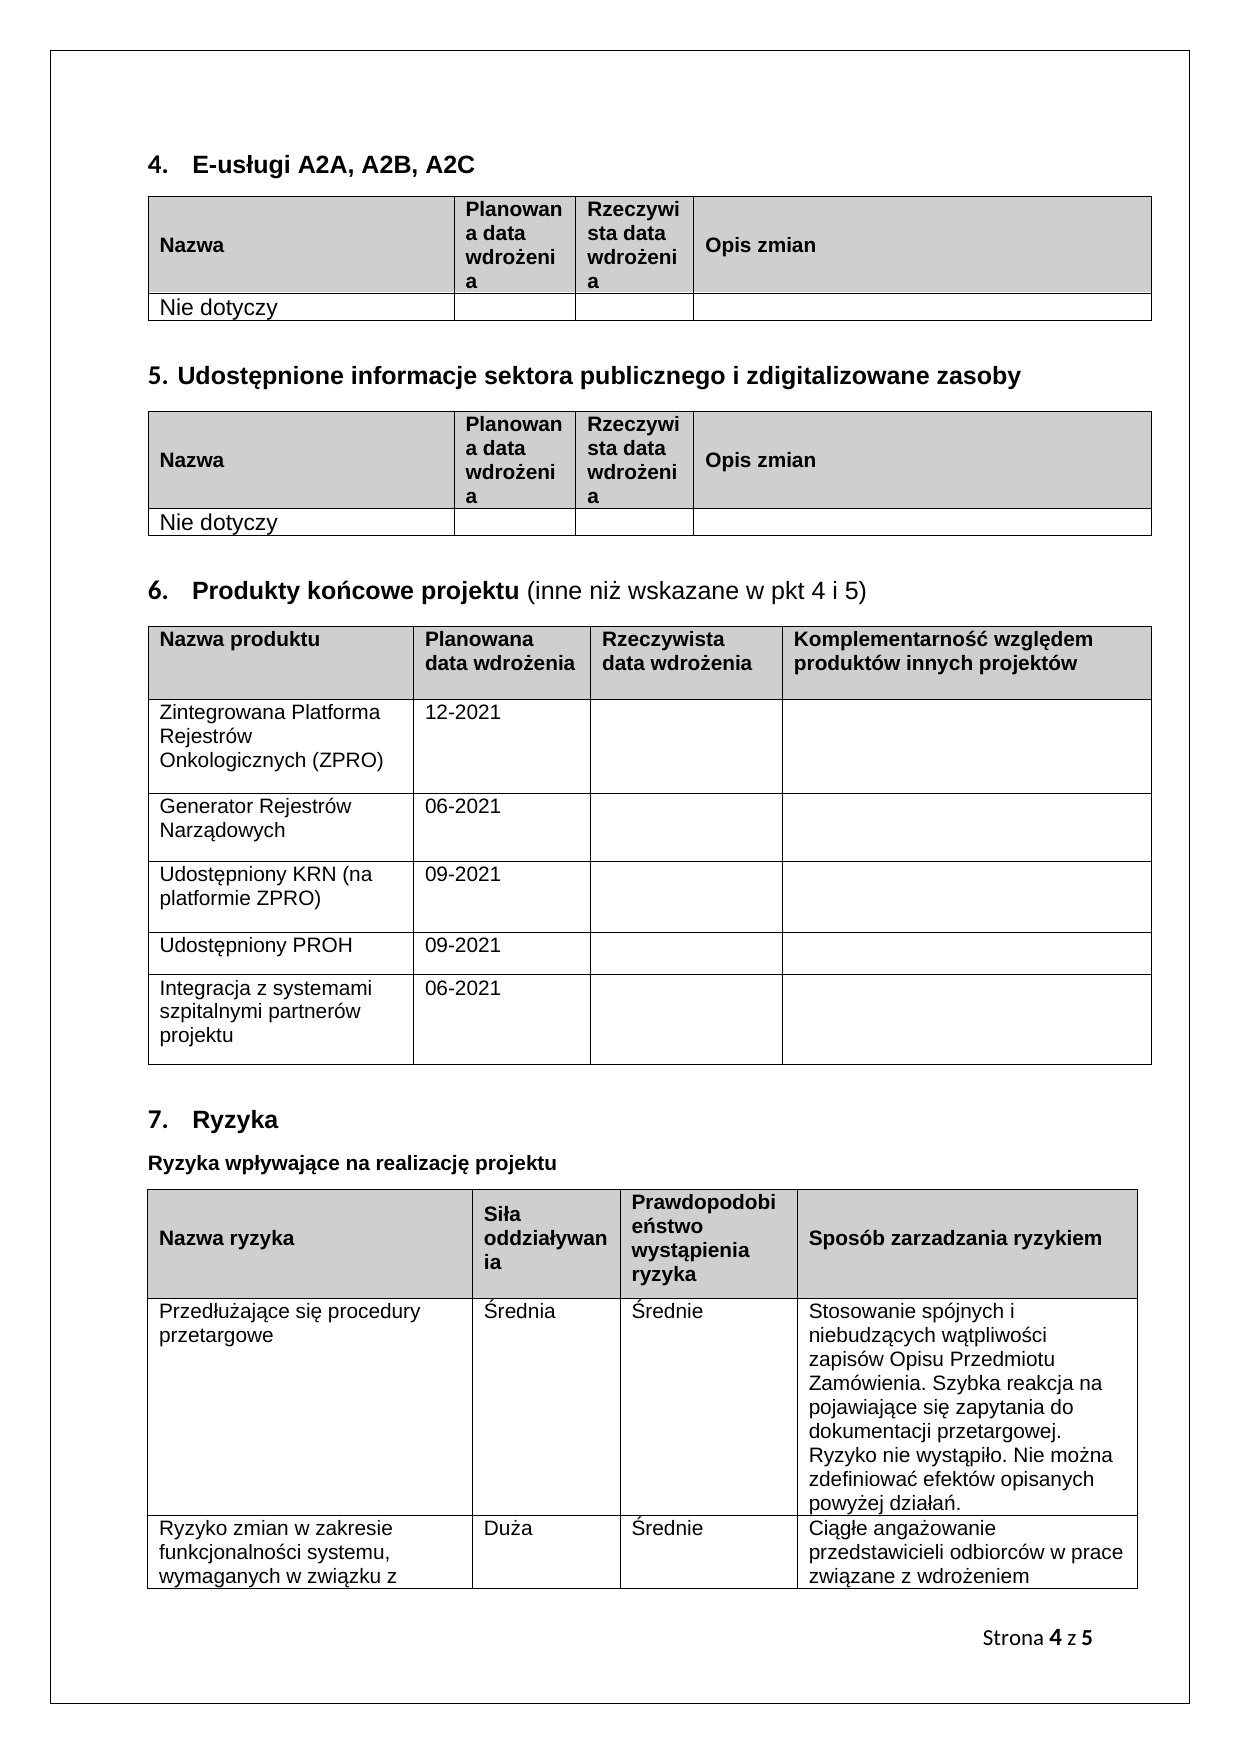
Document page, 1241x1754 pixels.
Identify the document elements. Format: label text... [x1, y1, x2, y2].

table_cell [591, 862, 782, 932]
table_cell [694, 294, 1151, 320]
table_cell Zintegrowana Platforma Rejestrów Onkologicznych (ZPRO) [149, 700, 413, 793]
table_cell Udostępniony PROH [149, 933, 413, 974]
table_header Sposób zarzadzania ryzykiem [798, 1190, 1137, 1298]
table_cell Integracja z systemami szpitalnymi partnerów projektu [149, 975, 413, 1064]
table_header Nazwa [149, 412, 454, 508]
subtitle Udostępnione informacje sektora publicznego i zdigitalizowane zasoby [148, 358, 1093, 391]
table_cell 06-2021 [414, 794, 590, 861]
table_cell Stosowanie spójnych i niebudzących wątpliwości zapisów Opisu Przedmiotu Zamówienia. Szybka reakcja na pojawiające się zapytania do dokumentacji przetargowej. Ryzyko nie wystąpiło. Nie można zdefiniować efektów opisanych powyżej działań. [798, 1299, 1137, 1515]
table_cell [576, 509, 693, 535]
table_cell [783, 700, 1151, 793]
table_cell [783, 794, 1151, 861]
table_cell Średnie [621, 1299, 797, 1515]
table_header Planowana data wdrożenia [455, 412, 575, 508]
table_header Prawdopodobieństwo wystąpienia ryzyka [621, 1190, 797, 1298]
table_cell 09-2021 [414, 862, 590, 932]
table_header Rzeczywista data wdrożenia [576, 412, 693, 508]
table_cell 06-2021 [414, 975, 590, 1064]
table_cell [798, 1516, 1137, 1588]
table_cell Przedłużające się procedury przetargowe [148, 1299, 472, 1515]
table_cell [455, 294, 575, 320]
table_header Opis zmian [694, 197, 1151, 292]
table_header Planowana data wdrożenia [455, 197, 575, 292]
table_cell 12-2021 [414, 700, 590, 793]
table_cell Udostępniony KRN (na platformie ZPRO) [149, 862, 413, 932]
list Ryzyka [148, 1102, 1093, 1135]
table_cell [148, 1516, 472, 1588]
table_header Opis zmian [694, 412, 1151, 508]
table_header Siła oddziaływania [473, 1190, 620, 1298]
table_cell Nie dotyczy [149, 294, 454, 320]
table_cell [576, 294, 693, 320]
table_header Komplementarność względem produktów innych projektów [783, 627, 1151, 699]
table_cell 09-2021 [414, 933, 590, 974]
table_cell [783, 975, 1151, 1064]
table_cell [591, 700, 782, 793]
table_header Planowana data wdrożenia [414, 627, 590, 699]
table_cell [783, 933, 1151, 974]
table_header Nazwa [149, 197, 454, 292]
table_header Nazwa produktu [149, 627, 413, 699]
table_cell Duża [473, 1516, 620, 1588]
table_cell [591, 975, 782, 1064]
table_header Nazwa ryzyka [148, 1190, 472, 1298]
table_cell [591, 933, 782, 974]
table_cell [694, 509, 1151, 535]
table_header Rzeczywista data wdrożenia [591, 627, 782, 699]
table_cell Generator Rejestrów Narządowych [149, 794, 413, 861]
table_cell [591, 794, 782, 861]
table_cell Średnia [473, 1299, 620, 1515]
table_header Rzeczywista data wdrożenia [576, 197, 693, 292]
text Ryzyka wpływające na realizację projektu [148, 1150, 1093, 1174]
table_cell Nie dotyczy [149, 509, 454, 535]
table_cell Średnie [621, 1516, 797, 1588]
subtitle E-usługi A2A, A2B, A2C [148, 147, 1093, 181]
table_cell [455, 509, 575, 535]
table_cell [783, 862, 1151, 932]
subtitle Produkty końcowe projektu (inne niż wskazane w pkt 4 i 5) [148, 573, 1093, 607]
